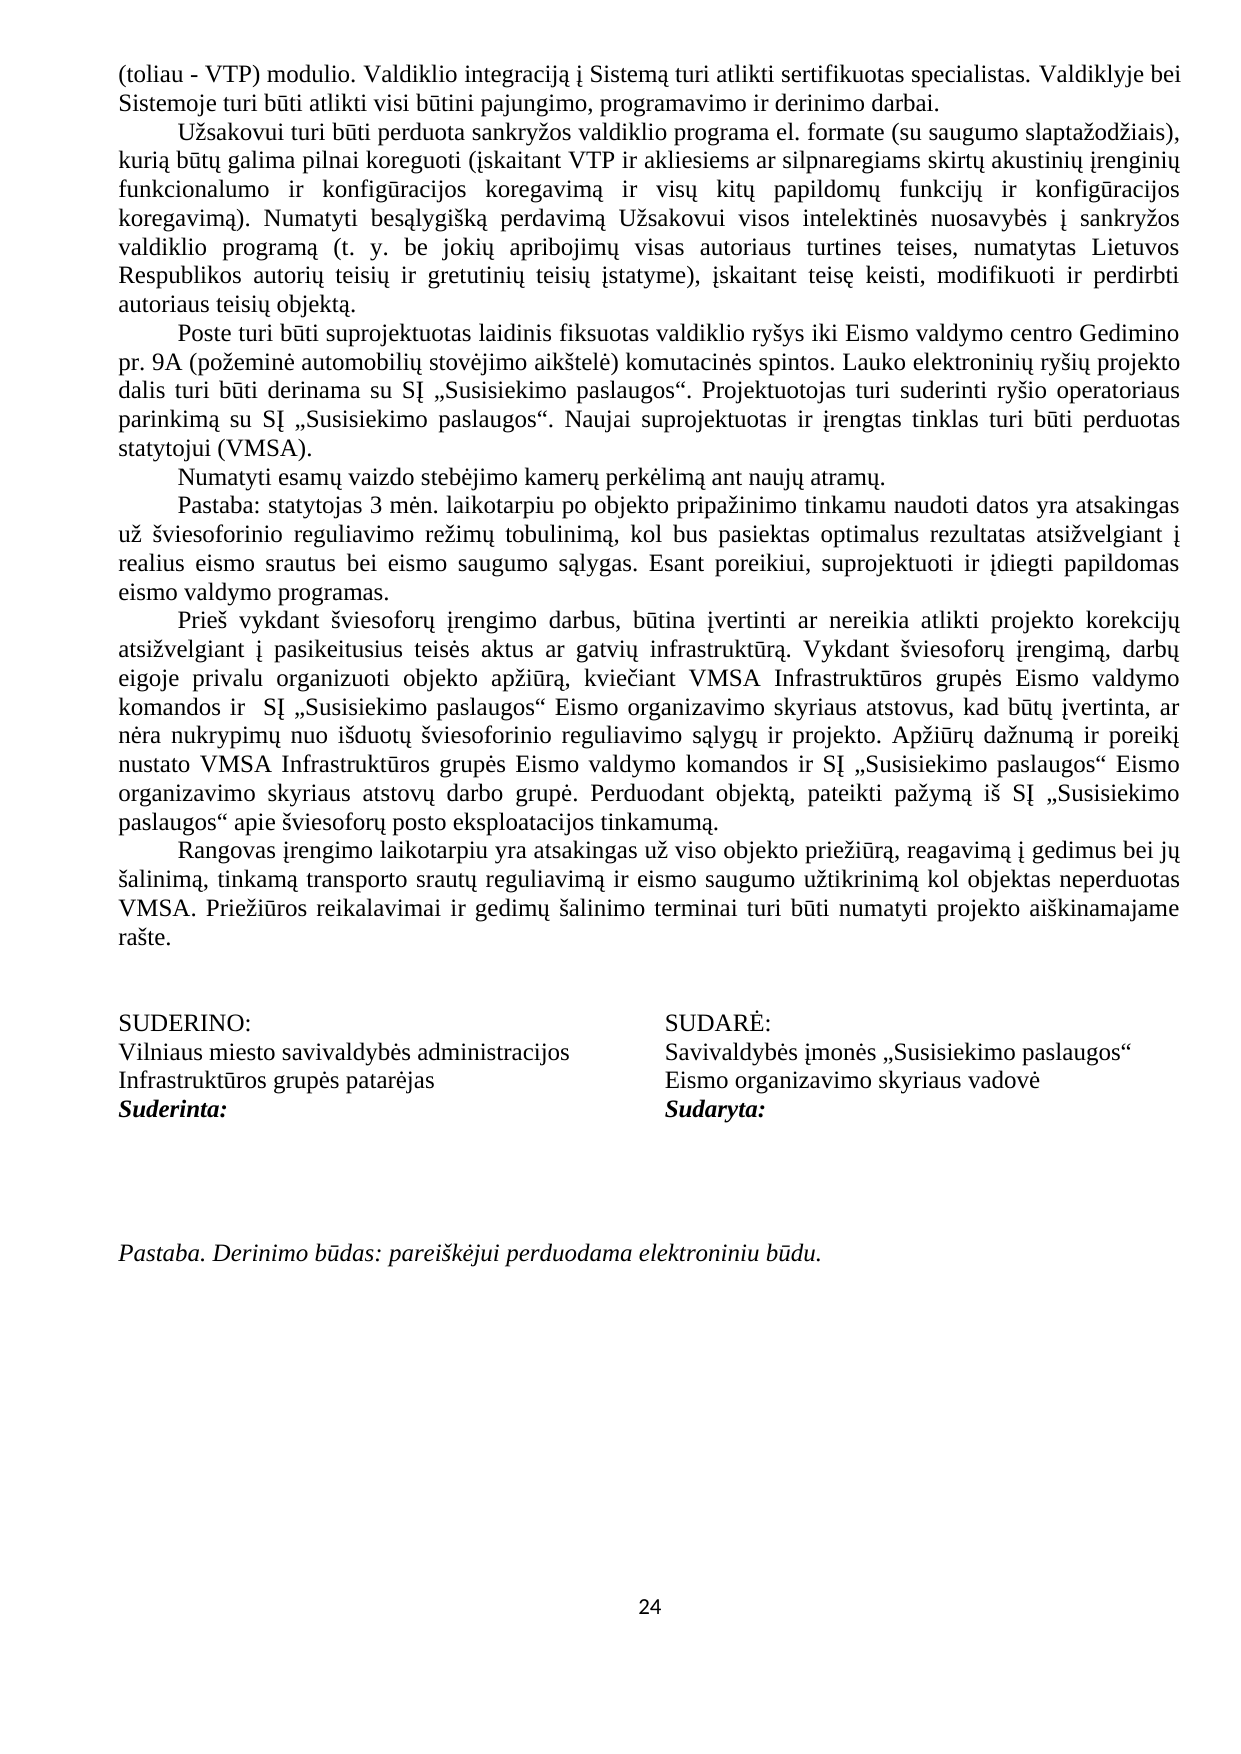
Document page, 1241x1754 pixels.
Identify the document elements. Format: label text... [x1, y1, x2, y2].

text Rangovas įrengimo laikotarpiu yra atsakingas už viso objekto priežiūrą, reagavimą į gedimus bei jų šalinimą, tinkamą transporto srautų reguliavimą ir eismo saugumo užtikrinimą kol objektas neperduotas VMSA. Priežiūros reikalavimai ir gedimų šalinimo terminai turi būti numatyti projekto aiškinamajame rašte. [118, 835, 1181, 950]
text Pastaba: statytojas 3 mėn. laikotarpiu po objekto pripažinimo tinkamu naudoti datos yra atsakingas už šviesoforinio reguliavimo režimų tobulinimą, kol bus pasiektas optimalus rezultatas atsižvelgiant į realius eismo srautus bei eismo saugumo sąlygas. Esant poreikiui, suprojektuoti ir įdiegti papildomas eismo valdymo programas. [118, 490, 1181, 605]
text Savivaldybės įmonės „Susisiekimo paslaugos“ [664, 1037, 1181, 1065]
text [118, 1238, 1181, 1267]
text Prieš vykdant šviesoforų įrengimo darbus, būtina įvertinti ar nereikia atlikti projekto korekcijų atsižvelgiant į pasikeitusius teisės aktus ar gatvių infrastruktūrą. Vykdant šviesoforų įrengimą, darbų eigoje privalu organizuoti objekto apžiūrą, kviečiant VMSA Infrastruktūros grupės Eismo valdymo komandos ir SĮ „Susisiekimo paslaugos“ Eismo organizavimo skyriaus atstovus, kad būtų įvertinta, ar nėra nukrypimų nuo išduotų šviesoforinio reguliavimo sąlygų ir projekto. Apžiūrų dažnumą ir poreikį nustato VMSA Infrastruktūros grupės Eismo valdymo komandos ir SĮ „Susisiekimo paslaugos“ Eismo organizavimo skyriaus atstovų darbo grupė. Perduodant objektą, pateikti pažymą iš SĮ „Susisiekimo paslaugos“ apie šviesoforų posto eksploatacijos tinkamumą. [118, 605, 1181, 835]
text SUDERINO: [118, 1008, 635, 1037]
text Numatyti esamų vaizdo stebėjimo kamerų perkėlimą ant naujų atramų. [118, 462, 1181, 490]
text Infrastruktūros grupės patarėjas [118, 1065, 635, 1094]
text Eismo organizavimo skyriaus vadovė [664, 1065, 1181, 1094]
text SUDARĖ: [664, 1008, 1181, 1037]
text Sudaryta: [664, 1094, 1181, 1123]
text Užsakovui turi būti perduota sankryžos valdiklio programa el. formate (su saugumo slaptažodžiais), kurią būtų galima pilnai koreguoti (įskaitant VTP ir akliesiems ar silpnaregiams skirtų akustinių įrenginių funkcionalumo ir konfigūracijos koregavimą ir visų kitų papildomų funkcijų ir konfigūracijos koregavimą). Numatyti besąlygišką perdavimą Užsakovui visos intelektinės nuosavybės į sankryžos valdiklio programą (t. y. be jokių apribojimų visas autoriaus turtines teises, numatytas Lietuvos Respublikos autorių teisių ir gretutinių teisių įstatyme), įskaitant teisę keisti, modifikuoti ir perdirbti autoriaus teisių objektą. [118, 117, 1181, 318]
text Vilniaus miesto savivaldybės administracijos [118, 1037, 635, 1065]
text Suderinta: [118, 1094, 635, 1123]
text Poste turi būti suprojektuotas laidinis fiksuotas valdiklio ryšys iki Eismo valdymo centro Gedimino pr. 9A (požeminė automobilių stovėjimo aikštelė) komutacinės spintos. Lauko elektroninių ryšių projekto dalis turi būti derinama su SĮ „Susisiekimo paslaugos“. Projektuotojas turi suderinti ryšio operatoriaus parinkimą su SĮ „Susisiekimo paslaugos“. Naujai suprojektuotas ir įrengtas tinklas turi būti perduotas statytojui (VMSA). [118, 318, 1181, 462]
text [118, 59, 1181, 117]
